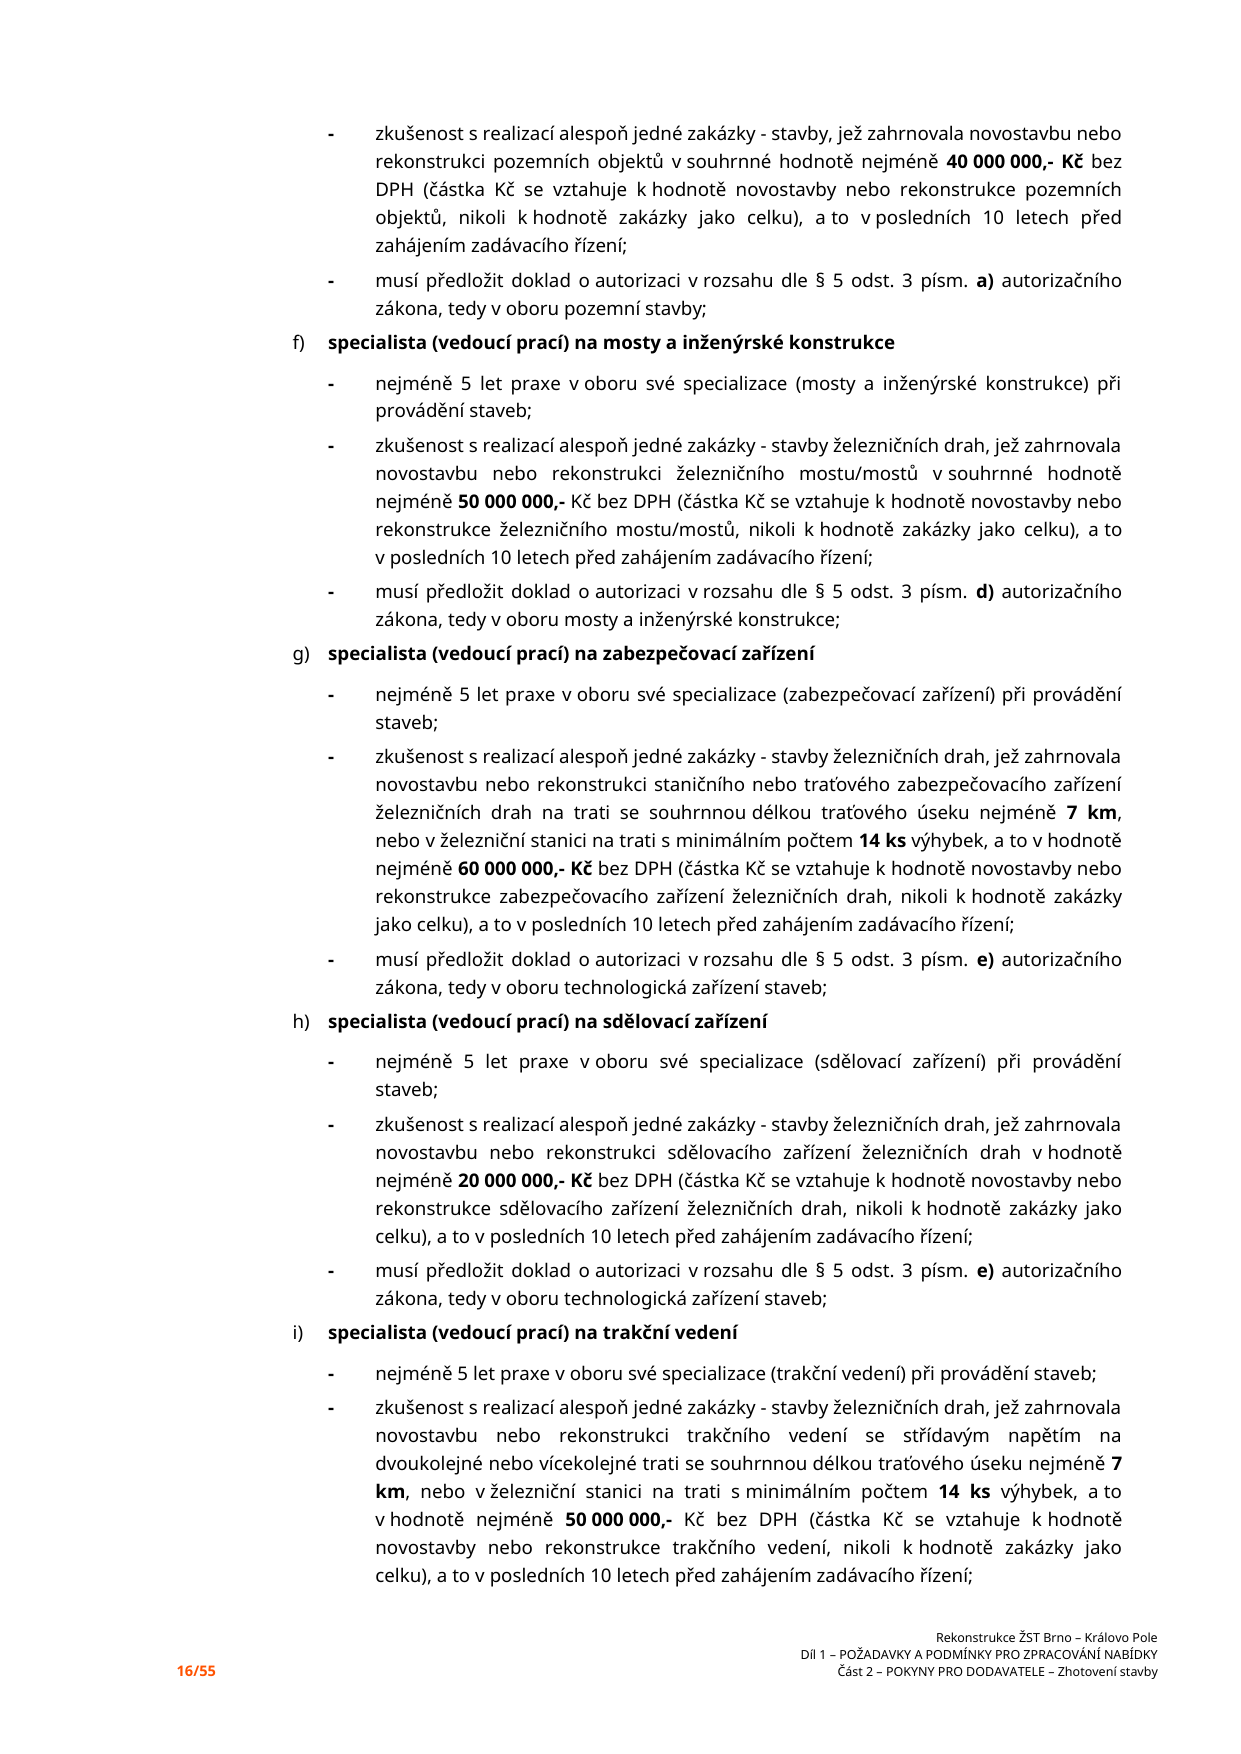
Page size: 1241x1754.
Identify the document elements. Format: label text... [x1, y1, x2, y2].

text musí předložit doklad o autorizaci v rozsahu dle § 5 odst. 3 písm. a) autorizačního zákona, tedy v oboru pozemní stavby; [328, 267, 1122, 321]
text zkušenost s realizací alespoň jedné zakázky - stavby železničních drah, jež zahrnovala novostavbu nebo rekonstrukci sdělovacího zařízení železničních drah v hodnotě nejméně 20 000 000,- Kč bez DPH (částka Kč se vztahuje k hodnotě novostavby nebo rekonstrukce sdělovacího zařízení železničních drah, nikoli k hodnotě zakázky jako celku), a to v posledních 10 letech před zahájením zadávacího řízení; [328, 1111, 1122, 1249]
text zkušenost s realizací alespoň jedné zakázky - stavby, jež zahrnovala novostavbu nebo rekonstrukci pozemních objektů v souhrnné hodnotě nejméně 40 000 000,- Kč bez DPH (částka Kč se vztahuje k hodnotě novostavby nebo rekonstrukce pozemních objektů, nikoli k hodnotě zakázky jako celku), a to v posledních 10 letech před zahájením zadávacího řízení; [328, 121, 1122, 258]
text nejméně 5 let praxe v oboru své specializace (zabezpečovací zařízení) při provádění staveb; [328, 681, 1122, 735]
text musí předložit doklad o autorizaci v rozsahu dle § 5 odst. 3 písm. e) autorizačního zákona, tedy v oboru technologická zařízení staveb; [328, 946, 1122, 999]
text nejméně 5 let praxe v oboru své specializace (trakční vedení) při provádění staveb; [328, 1360, 1122, 1386]
text zkušenost s realizací alespoň jedné zakázky - stavby železničních drah, jež zahrnovala novostavbu nebo rekonstrukci železničního mostu/mostů v souhrnné hodnotě nejméně 50 000 000,- Kč bez DPH (částka Kč se vztahuje k hodnotě novostavby nebo rekonstrukce železničního mostu/mostů, nikoli k hodnotě zakázky jako celku), a to v posledních 10 letech před zahájením zadávacího řízení; [328, 432, 1122, 570]
text zkušenost s realizací alespoň jedné zakázky - stavby železničních drah, jež zahrnovala novostavbu nebo rekonstrukci staničního nebo traťového zabezpečovacího zařízení železničních drah na trati se souhrnnou délkou traťového úseku nejméně 7 km, nebo v železniční stanici na trati s minimálním počtem 14 ks výhybek, a to v hodnotě nejméně 60 000 000,- Kč bez DPH (částka Kč se vztahuje k hodnotě novostavby nebo rekonstrukce zabezpečovacího zařízení železničních drah, nikoli k hodnotě zakázky jako celku), a to v posledních 10 letech před zahájením zadávacího řízení; [328, 743, 1122, 937]
text nejméně 5 let praxe v oboru své specializace (sdělovací zařízení) při provádění staveb; [328, 1049, 1122, 1102]
text musí předložit doklad o autorizaci v rozsahu dle § 5 odst. 3 písm. e) autorizačního zákona, tedy v oboru technologická zařízení staveb; [328, 1257, 1122, 1311]
text specialista (vedoucí prací) na zabezpečovací zařízení [292, 641, 1122, 666]
text nejméně 5 let praxe v oboru své specializace (mosty a inženýrské konstrukce) při provádění staveb; [328, 370, 1122, 423]
text specialista (vedoucí prací) na trakční vedení [292, 1320, 1122, 1345]
text specialista (vedoucí prací) na sdělovací zařízení [292, 1008, 1122, 1034]
text specialista (vedoucí prací) na mosty a inženýrské konstrukce [292, 329, 1122, 355]
text musí předložit doklad o autorizaci v rozsahu dle § 5 odst. 3 písm. d) autorizačního zákona, tedy v oboru mosty a inženýrské konstrukce; [328, 578, 1122, 632]
text zkušenost s realizací alespoň jedné zakázky - stavby železničních drah, jež zahrnovala novostavbu nebo rekonstrukci trakčního vedení se střídavým napětím na dvoukolejné nebo vícekolejné trati se souhrnnou délkou traťového úseku nejméně 7 km, nebo v železniční stanici na trati s minimálním počtem 14 ks výhybek, a to v hodnotě nejméně 50 000 000,- Kč bez DPH (částka Kč se vztahuje k hodnotě novostavby nebo rekonstrukce trakčního vedení, nikoli k hodnotě zakázky jako celku), a to v posledních 10 letech před zahájením zadávacího řízení; [328, 1394, 1122, 1588]
